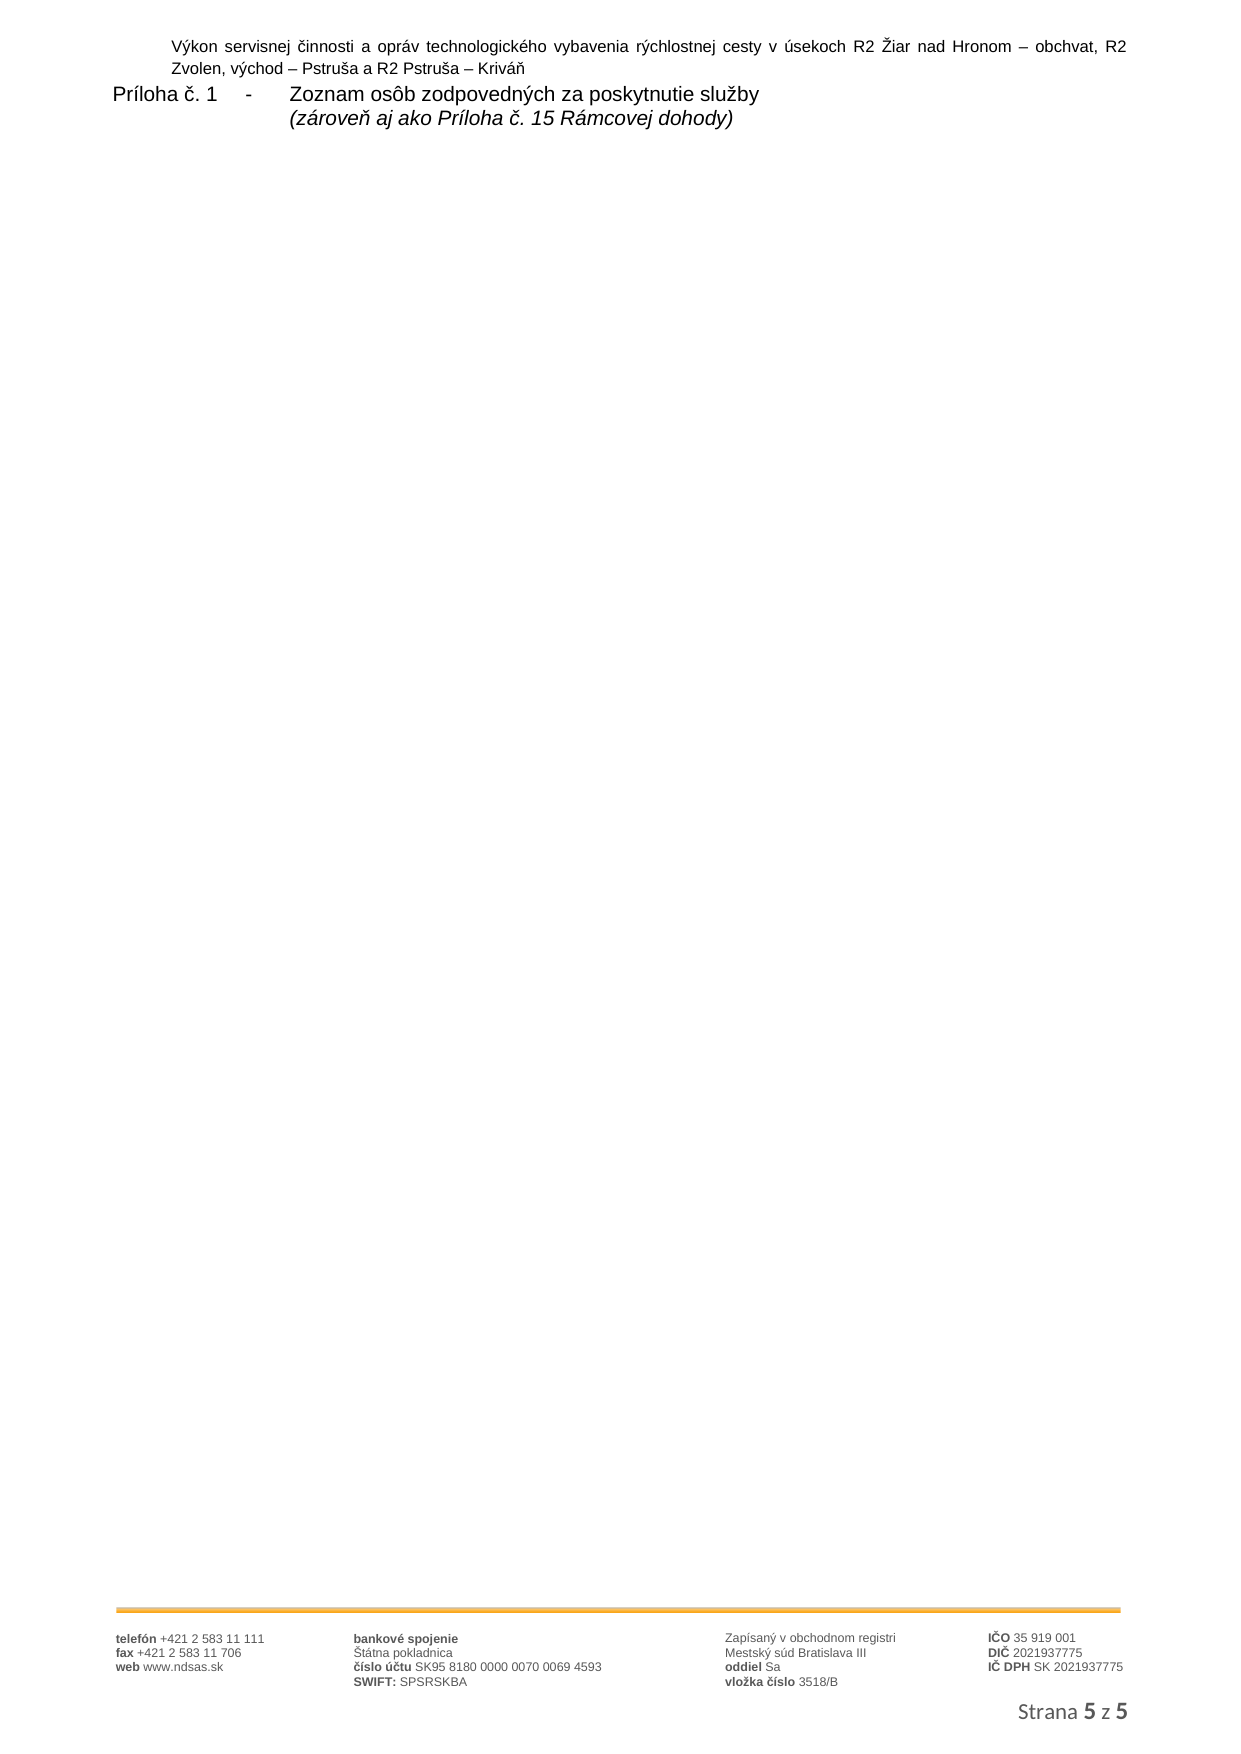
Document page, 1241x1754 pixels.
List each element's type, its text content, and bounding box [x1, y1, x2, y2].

text Príloha č. 1 - Zoznam osôb zodpovedných za poskytnutie služby [112, 82, 1128, 106]
text (zároveň aj ako Príloha č. 15 Rámcovej dohody) [142, 106, 1128, 130]
